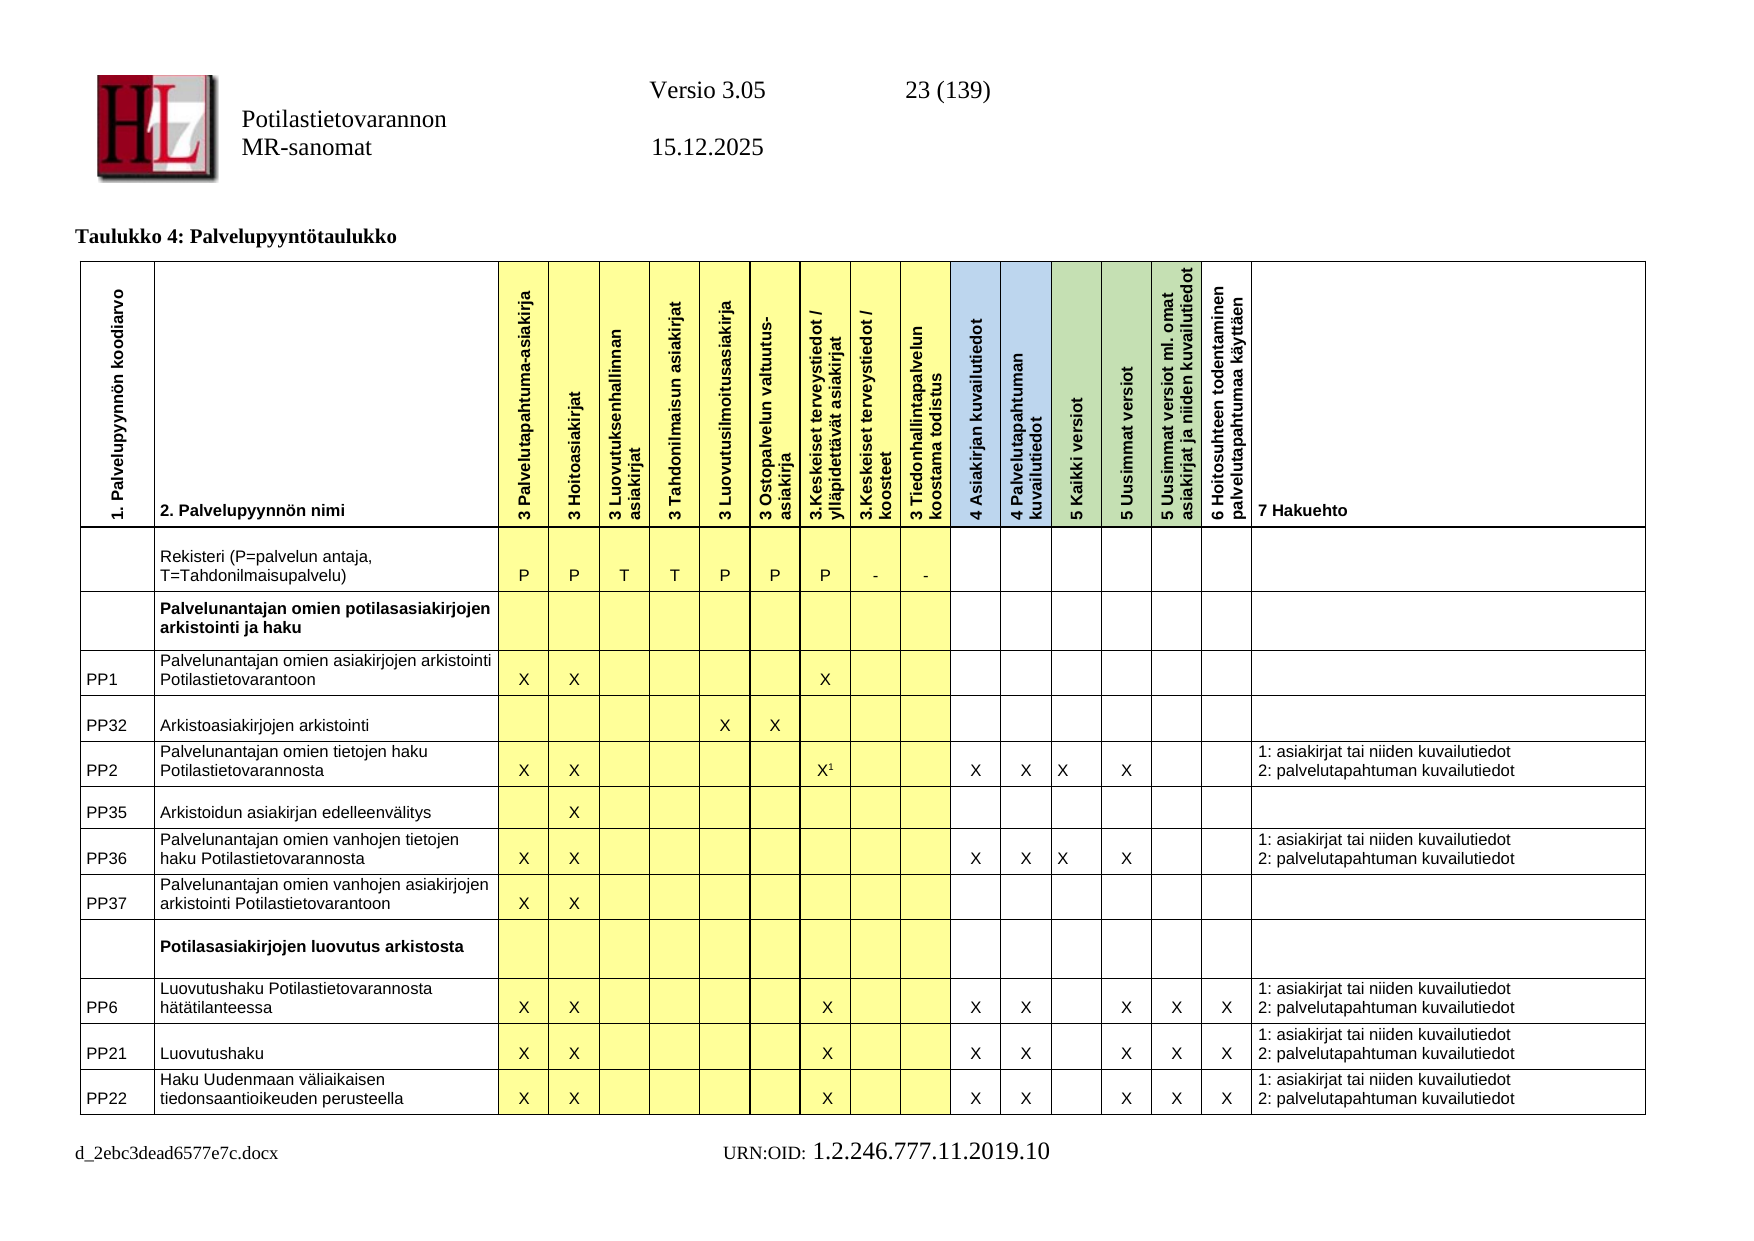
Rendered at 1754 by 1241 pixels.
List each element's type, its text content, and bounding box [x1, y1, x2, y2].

table_cell X [499, 875, 548, 919]
table_cell [1152, 696, 1201, 741]
table_cell [600, 920, 649, 978]
table_cell [81, 528, 154, 591]
table_cell [600, 829, 649, 874]
table_cell X [1102, 829, 1151, 874]
table_cell [951, 920, 1000, 978]
table_cell [801, 696, 850, 741]
table_cell [1001, 787, 1051, 828]
table_cell [700, 592, 749, 650]
table_cell [901, 651, 950, 695]
table_cell X [1001, 742, 1051, 786]
table_cell [1252, 787, 1645, 828]
table_cell P [751, 528, 799, 591]
table_cell [851, 920, 900, 978]
table_cell T [650, 528, 699, 591]
table_cell [801, 829, 850, 874]
table_cell [901, 696, 950, 741]
table_cell [1252, 696, 1645, 741]
table_cell [1152, 742, 1201, 786]
table_cell PP37 [81, 875, 154, 919]
table_header 3.Keskeiset terveystiedot / koosteet [851, 262, 900, 526]
table_cell [700, 1024, 749, 1069]
table_cell [751, 651, 799, 695]
table_cell [1202, 592, 1251, 650]
table_cell [901, 829, 950, 874]
table_cell [1001, 696, 1051, 741]
table_cell [851, 742, 900, 786]
table_cell [549, 592, 599, 650]
table_cell [1052, 1024, 1101, 1069]
table_cell [1202, 742, 1251, 786]
table_cell [81, 592, 154, 650]
table_cell [700, 829, 749, 874]
table_cell 1: asiakirjat tai niiden kuvailutiedot 2: palvelutapahtuman kuvailutiedot [1252, 829, 1645, 874]
table_cell X [951, 742, 1000, 786]
table_cell X [549, 742, 599, 786]
table_cell Palvelunantajan omien asiakirjojen arkistointi Potilastietovarantoon [155, 651, 498, 695]
table_cell X [1001, 979, 1051, 1023]
table_cell [1102, 651, 1151, 695]
table_cell [1152, 592, 1201, 650]
table_cell [499, 696, 548, 741]
table_cell [901, 592, 950, 650]
table_cell [499, 920, 548, 978]
table_cell PP22 [81, 1070, 154, 1114]
table_cell [499, 787, 548, 828]
table_cell X [499, 651, 548, 695]
table_cell Luovutushaku Potilastietovarannosta hätätilanteessa [155, 979, 498, 1023]
table_cell [851, 651, 900, 695]
table_cell X [549, 1070, 599, 1114]
table_cell - [851, 528, 900, 591]
table_header 4 Palvelutapahtuman kuvailutiedot [1001, 262, 1051, 526]
table_cell P [801, 528, 850, 591]
table_cell - [901, 528, 950, 591]
table_cell X [499, 742, 548, 786]
table_cell Rekisteri (P=palvelun antaja, T=Tahdonilmaisupalvelu) [155, 528, 498, 591]
table_cell [951, 787, 1000, 828]
table_cell X [549, 875, 599, 919]
table_cell X [1102, 979, 1151, 1023]
table_cell [1152, 875, 1201, 919]
table_cell [1152, 920, 1201, 978]
table_cell [1052, 875, 1101, 919]
table_cell [1252, 875, 1645, 919]
table_cell Palvelunantajan omien potilasasiakirjojen arkistointi ja haku [155, 592, 498, 650]
table_cell [1052, 651, 1101, 695]
table_cell [650, 875, 699, 919]
table_cell [650, 1024, 699, 1069]
table_cell [600, 1070, 649, 1114]
table_cell [1202, 787, 1251, 828]
table_cell [1102, 528, 1151, 591]
table_cell [650, 696, 699, 741]
picture [97, 75, 220, 183]
table_cell [901, 742, 950, 786]
table_cell [1202, 528, 1251, 591]
table_header 3 Tahdonilmaisun asiakirjat [650, 262, 699, 526]
table_cell [700, 1070, 749, 1114]
table_cell [81, 920, 154, 978]
table_cell [650, 1070, 699, 1114]
table_cell [801, 920, 850, 978]
table_cell [951, 651, 1000, 695]
table_cell X [951, 979, 1000, 1023]
table_cell [1202, 829, 1251, 874]
table_cell [600, 787, 649, 828]
table_cell X [1152, 1024, 1201, 1069]
table_cell [1252, 651, 1645, 695]
table_cell [1001, 920, 1051, 978]
table_cell [1001, 651, 1051, 695]
table_header 5 Uusimmat versiot ml. omat asiakirjat ja niiden kuvailutiedot [1152, 262, 1201, 526]
table_cell [901, 787, 950, 828]
table_cell [1001, 592, 1051, 650]
table_cell PP32 [81, 696, 154, 741]
table_cell [1102, 592, 1151, 650]
table_cell [650, 787, 699, 828]
table_cell [1152, 787, 1201, 828]
table_cell X [1052, 742, 1101, 786]
table_cell T [600, 528, 649, 591]
table_cell [951, 592, 1000, 650]
table_cell X [951, 1024, 1000, 1069]
table_cell X [1001, 1070, 1051, 1114]
table_cell [801, 787, 850, 828]
table_cell Palvelunantajan omien tietojen haku Potilastietovarannosta [155, 742, 498, 786]
table_cell [650, 920, 699, 978]
table_cell [751, 1024, 799, 1069]
table_cell X [801, 979, 850, 1023]
table_cell PP21 [81, 1024, 154, 1069]
table_cell [851, 829, 900, 874]
table_cell [901, 875, 950, 919]
table_cell Arkistoidun asiakirjan edelleenvälitys [155, 787, 498, 828]
table_header 3 Hoitoasiakirjat [549, 262, 599, 526]
table_cell X [549, 979, 599, 1023]
table_cell [549, 696, 599, 741]
table_cell X [801, 651, 850, 695]
table_cell X [1102, 742, 1151, 786]
table_cell [851, 592, 900, 650]
table_cell 1: asiakirjat tai niiden kuvailutiedot 2: palvelutapahtuman kuvailutiedot [1252, 1024, 1645, 1069]
table_cell [499, 592, 548, 650]
table_cell X [1001, 829, 1051, 874]
table_cell [1152, 829, 1201, 874]
table_cell X [499, 829, 548, 874]
table_cell [1052, 592, 1101, 650]
table_header 3 Ostopalvelun valtuutus-asiakirja [751, 262, 799, 526]
table_cell [751, 875, 799, 919]
table_cell [901, 979, 950, 1023]
table_cell X1 [801, 742, 850, 786]
table_cell [650, 742, 699, 786]
table_cell [751, 920, 799, 978]
table_cell 1: asiakirjat tai niiden kuvailutiedot 2: palvelutapahtuman kuvailutiedot [1252, 742, 1645, 786]
table_cell [751, 787, 799, 828]
table_cell Luovutushaku [155, 1024, 498, 1069]
table_cell [1152, 528, 1201, 591]
table_cell [650, 651, 699, 695]
text Taulukko 4: Palvelupyyntötaulukko [75, 224, 1679, 248]
table_cell [650, 829, 699, 874]
table_cell X [951, 1070, 1000, 1114]
table_cell [650, 592, 699, 650]
table_cell [1102, 696, 1151, 741]
table_header 3.Keskeiset terveystiedot / ylläpidettävät asiakirjat [801, 262, 850, 526]
table_cell [1052, 979, 1101, 1023]
table_cell X [499, 979, 548, 1023]
table_cell [1102, 920, 1151, 978]
table_cell [851, 787, 900, 828]
table_cell X [549, 787, 599, 828]
table_header 2. Palvelupyynnön nimi [155, 262, 498, 526]
table_cell P [700, 528, 749, 591]
table_cell [1202, 875, 1251, 919]
table_cell X [801, 1024, 850, 1069]
table_cell Palvelunantajan omien vanhojen asiakirjojen arkistointi Potilastietovarantoon [155, 875, 498, 919]
table_cell X [1102, 1024, 1151, 1069]
table_cell X [801, 1070, 850, 1114]
table_cell P [549, 528, 599, 591]
table_cell [1102, 787, 1151, 828]
table_cell [1052, 787, 1101, 828]
table_cell Arkistoasiakirjojen arkistointi [155, 696, 498, 741]
table_cell X [499, 1070, 548, 1114]
table_cell 1: asiakirjat tai niiden kuvailutiedot 2: palvelutapahtuman kuvailutiedot [1252, 1070, 1645, 1114]
table_cell [901, 920, 950, 978]
table_cell PP36 [81, 829, 154, 874]
table_cell X [1152, 979, 1201, 1023]
table_cell [1102, 875, 1151, 919]
table_cell PP35 [81, 787, 154, 828]
table_cell X [1202, 1070, 1251, 1114]
table_cell X [951, 829, 1000, 874]
table_header 7 Hakuehto [1252, 262, 1645, 526]
table_cell [700, 742, 749, 786]
table_cell [751, 742, 799, 786]
table_cell Potilasasiakirjojen luovutus arkistosta [155, 920, 498, 978]
table_cell Palvelunantajan omien vanhojen tietojen haku Potilastietovarannosta [155, 829, 498, 874]
table_header 1. Palvelupyynnön koodiarvo [81, 262, 154, 526]
table_cell [600, 696, 649, 741]
table_cell X [1202, 1024, 1251, 1069]
table_cell X [751, 696, 799, 741]
table_cell X [1052, 829, 1101, 874]
table_cell [851, 979, 900, 1023]
table_cell X [1102, 1070, 1151, 1114]
table_cell [1252, 528, 1645, 591]
table_cell PP1 [81, 651, 154, 695]
table_cell [1052, 1070, 1101, 1114]
table_cell [751, 1070, 799, 1114]
table_cell [851, 1070, 900, 1114]
table_cell [1001, 875, 1051, 919]
table_cell [650, 979, 699, 1023]
table_cell [600, 742, 649, 786]
table_header 5 Kaikki versiot [1052, 262, 1101, 526]
table_header 3 Luovutusilmoitusasiakirja [700, 262, 749, 526]
table_cell [549, 920, 599, 978]
table_cell [801, 875, 850, 919]
table_cell X [549, 829, 599, 874]
table_header 6 Hoitosuhteen todentaminen palvelutapahtumaa käyttäen [1202, 262, 1251, 526]
table_cell [600, 1024, 649, 1069]
table_cell [1202, 920, 1251, 978]
table_cell [700, 920, 749, 978]
table_cell [1052, 696, 1101, 741]
table_cell X [700, 696, 749, 741]
table_cell [600, 592, 649, 650]
table_cell [951, 875, 1000, 919]
table_cell [1202, 651, 1251, 695]
table_cell [1052, 528, 1101, 591]
table_cell [1152, 651, 1201, 695]
table_cell PP6 [81, 979, 154, 1023]
table_cell P [499, 528, 548, 591]
table_cell [600, 875, 649, 919]
table_cell [751, 979, 799, 1023]
table_cell [801, 592, 850, 650]
table_cell [751, 592, 799, 650]
table_cell [1252, 592, 1645, 650]
table_cell [1252, 920, 1645, 978]
table_cell [1001, 528, 1051, 591]
table_cell [751, 829, 799, 874]
table_cell X [549, 1024, 599, 1069]
table_cell [951, 528, 1000, 591]
table_cell X [1152, 1070, 1201, 1114]
table_header 3 Luovutuksenhallinnan asiakirjat [600, 262, 649, 526]
table_cell [700, 875, 749, 919]
table_cell [600, 651, 649, 695]
table_cell [851, 696, 900, 741]
table_cell Haku Uudenmaan väliaikaisen tiedonsaantioikeuden perusteella [155, 1070, 498, 1114]
table_header 3 Tiedonhallintapalvelun koostama todistus [901, 262, 950, 526]
table_cell [700, 979, 749, 1023]
table_header 3 Palvelutapahtuma-asiakirja [499, 262, 548, 526]
table_cell [1052, 920, 1101, 978]
table_header 4 Asiakirjan kuvailutiedot [951, 262, 1000, 526]
table_cell [700, 651, 749, 695]
table_cell X [549, 651, 599, 695]
table_cell [951, 696, 1000, 741]
table_cell X [1202, 979, 1251, 1023]
table_cell [1202, 696, 1251, 741]
table_cell [851, 1024, 900, 1069]
table_cell [700, 787, 749, 828]
table_cell [901, 1070, 950, 1114]
table_cell [600, 979, 649, 1023]
table_header 5 Uusimmat versiot [1102, 262, 1151, 526]
table_cell [901, 1024, 950, 1069]
table_cell 1: asiakirjat tai niiden kuvailutiedot 2: palvelutapahtuman kuvailutiedot [1252, 979, 1645, 1023]
table_cell [851, 875, 900, 919]
table_cell X [1001, 1024, 1051, 1069]
table_cell PP2 [81, 742, 154, 786]
table_cell X [499, 1024, 548, 1069]
